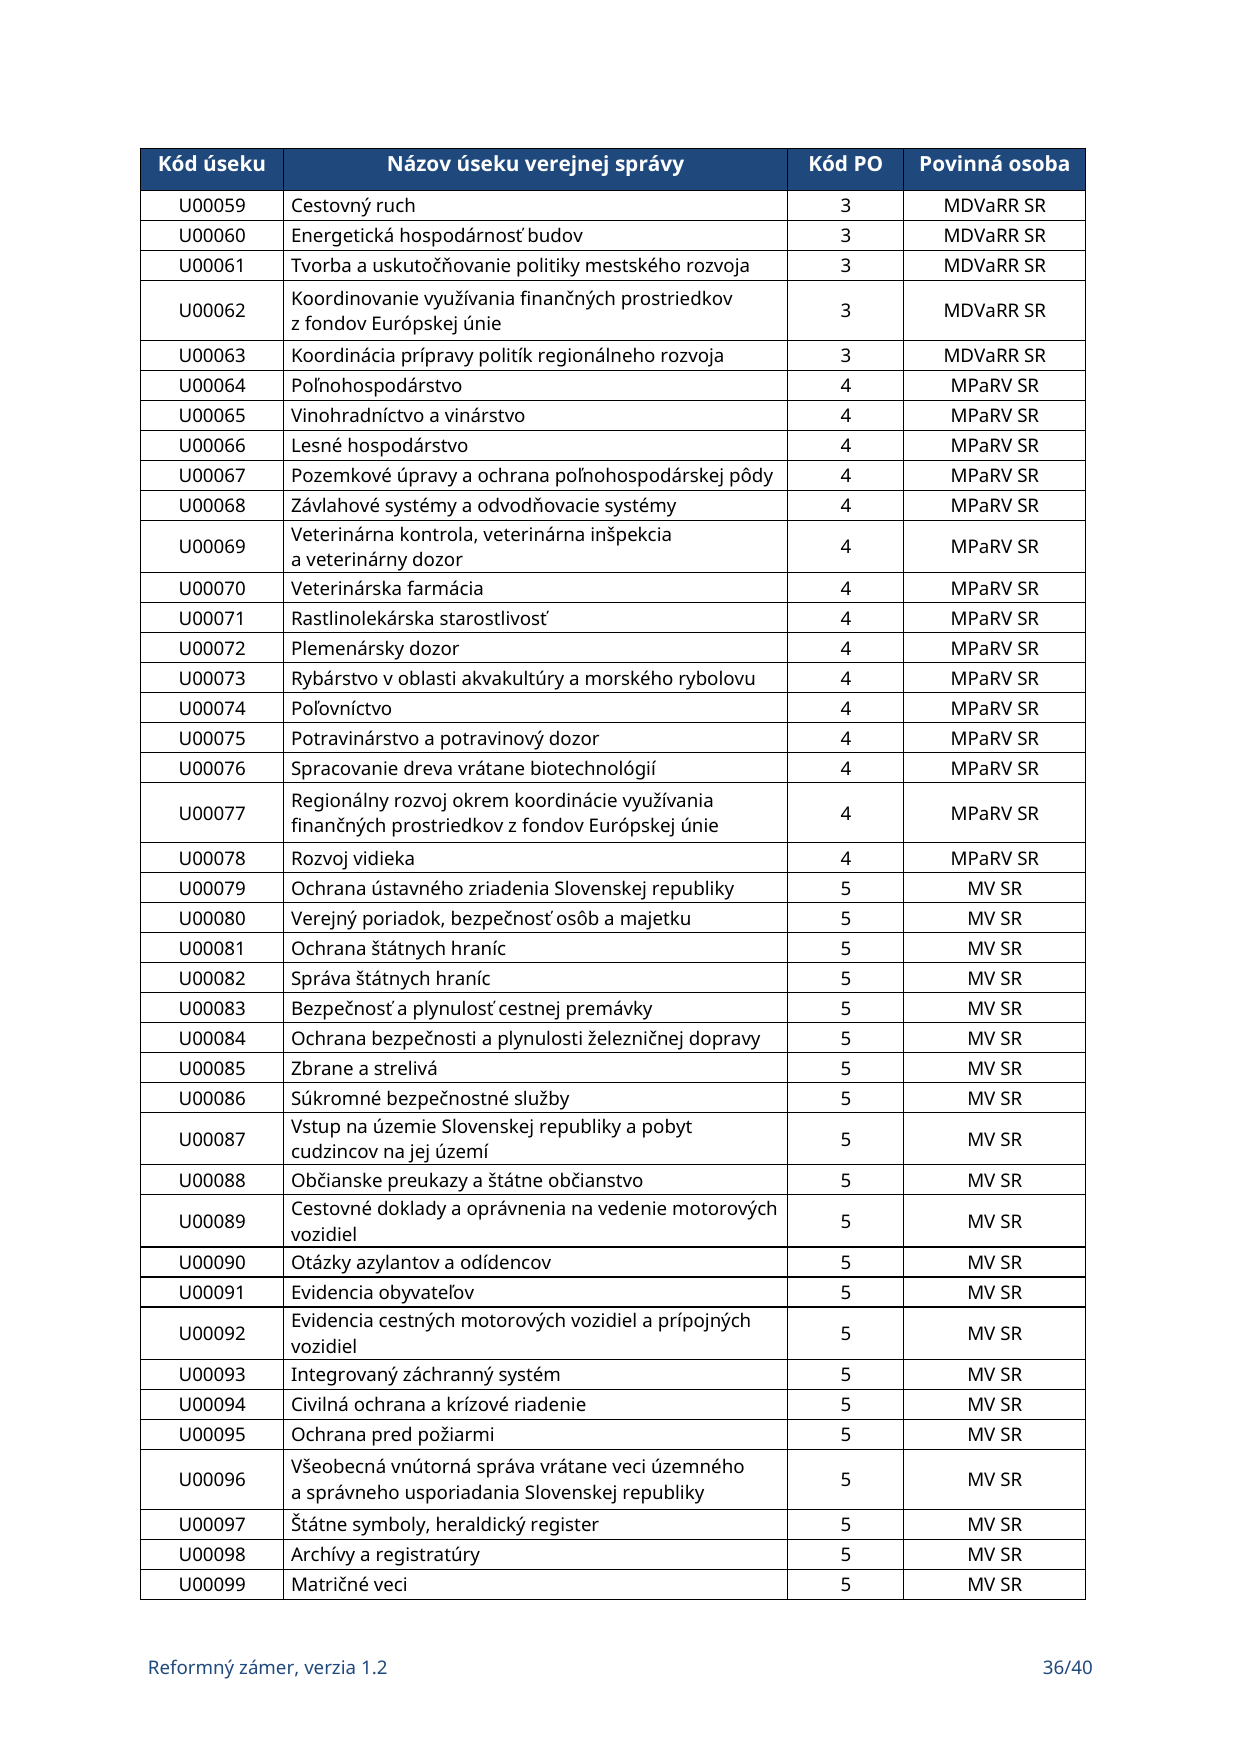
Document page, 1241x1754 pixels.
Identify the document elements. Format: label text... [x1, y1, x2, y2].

table_cell 4 [788, 783, 903, 842]
table_cell Vinohradníctvo a vinárstvo [284, 401, 787, 430]
table_cell 5 [788, 1195, 903, 1246]
table_cell 5 [788, 1540, 903, 1568]
table_cell 5 [788, 1390, 903, 1418]
table_cell U00071 [141, 603, 283, 632]
table_cell Pozemkové úpravy a ochrana poľnohospodárskej pôdy [284, 461, 787, 490]
table_cell MV SR [904, 933, 1085, 962]
table_cell 5 [788, 1360, 903, 1388]
table_cell Spracovanie dreva vrátane biotechnológií [284, 753, 787, 782]
table_cell 3 [788, 221, 903, 250]
table_cell U00061 [141, 251, 283, 280]
table_cell MV SR [904, 1390, 1085, 1418]
table_cell 5 [788, 1053, 903, 1082]
table_cell U00098 [141, 1540, 283, 1568]
table_cell 3 [788, 281, 903, 340]
table_cell Lesné hospodárstvo [284, 431, 787, 460]
table_cell U00081 [141, 933, 283, 962]
table_header Názov úseku verejnej správy [284, 149, 787, 190]
table_cell MV SR [904, 1540, 1085, 1568]
table_cell 3 [788, 251, 903, 280]
table_cell U00063 [141, 341, 283, 370]
table_cell Otázky azylantov a odídencov [284, 1248, 787, 1276]
table_cell U00067 [141, 461, 283, 490]
table_cell 5 [788, 873, 903, 902]
table_cell 5 [788, 963, 903, 992]
table_cell U00076 [141, 753, 283, 782]
table_cell Matričné veci [284, 1570, 787, 1598]
table_cell Všeobecná vnútorná správa vrátane veci územného a správneho usporiadania Slovenskej republiky [284, 1450, 787, 1508]
table_cell U00090 [141, 1248, 283, 1276]
table_cell Bezpečnosť a plynulosť cestnej premávky [284, 993, 787, 1022]
table_cell Koordinácia prípravy politík regionálneho rozvoja [284, 341, 787, 370]
table_cell Integrovaný záchranný systém [284, 1360, 787, 1388]
table_cell MDVaRR SR [904, 281, 1085, 340]
table_cell 5 [788, 933, 903, 962]
table_cell Rozvoj vidieka [284, 843, 787, 872]
table_cell Správa štátnych hraníc [284, 963, 787, 992]
table_cell Štátne symboly, heraldický register [284, 1510, 787, 1538]
table_cell Závlahové systémy a odvodňovacie systémy [284, 491, 787, 520]
table_cell MPaRV SR [904, 663, 1085, 692]
table_cell MV SR [904, 963, 1085, 992]
table_cell Poľovníctvo [284, 693, 787, 722]
table_cell MDVaRR SR [904, 191, 1085, 220]
table_cell 4 [788, 723, 903, 752]
table_cell U00095 [141, 1420, 283, 1448]
table_header Povinná osoba [904, 149, 1085, 190]
table_cell Veterinárna kontrola, veterinárna inšpekcia a veterinárny dozor [284, 521, 787, 572]
table_cell 5 [788, 1450, 903, 1508]
table_cell U00092 [141, 1308, 283, 1358]
table_cell MV SR [904, 903, 1085, 932]
table_cell Veterinárska farmácia [284, 573, 787, 602]
table_cell Ochrana pred požiarmi [284, 1420, 787, 1448]
table_cell Verejný poriadok, bezpečnosť osôb a majetku [284, 903, 787, 932]
table_cell Civilná ochrana a krízové riadenie [284, 1390, 787, 1418]
table_cell MV SR [904, 1083, 1085, 1112]
table_cell MV SR [904, 1510, 1085, 1538]
table_cell MV SR [904, 1570, 1085, 1598]
table_cell MPaRV SR [904, 603, 1085, 632]
table_cell Súkromné bezpečnostné služby [284, 1083, 787, 1112]
table_cell U00078 [141, 843, 283, 872]
table_cell MV SR [904, 1420, 1085, 1448]
table_cell MV SR [904, 1113, 1085, 1164]
table_cell MV SR [904, 1195, 1085, 1246]
table_cell Ochrana bezpečnosti a plynulosti železničnej dopravy [284, 1023, 787, 1052]
table_cell Cestovné doklady a oprávnenia na vedenie motorových vozidiel [284, 1195, 787, 1246]
table_cell Tvorba a uskutočňovanie politiky mestského rozvoja [284, 251, 787, 280]
table_cell MDVaRR SR [904, 341, 1085, 370]
table_cell MPaRV SR [904, 521, 1085, 572]
table_cell U00074 [141, 693, 283, 722]
table_cell Koordinovanie využívania finančných prostriedkov z fondov Európskej únie [284, 281, 787, 340]
table_header Kód PO [788, 149, 903, 190]
table_cell MV SR [904, 1360, 1085, 1388]
table_cell 4 [788, 461, 903, 490]
table_cell Vstup na územie Slovenskej republiky a pobyt cudzincov na jej území [284, 1113, 787, 1164]
table_cell MDVaRR SR [904, 251, 1085, 280]
table_cell U00059 [141, 191, 283, 220]
table_cell 4 [788, 663, 903, 692]
table_cell 5 [788, 1165, 903, 1194]
table_cell MPaRV SR [904, 431, 1085, 460]
table_cell Ochrana ústavného zriadenia Slovenskej republiky [284, 873, 787, 902]
table_cell MPaRV SR [904, 401, 1085, 430]
table_cell 4 [788, 521, 903, 572]
table_cell Regionálny rozvoj okrem koordinácie využívania finančných prostriedkov z fondov Európskej únie [284, 783, 787, 842]
table_cell MPaRV SR [904, 491, 1085, 520]
table_cell MPaRV SR [904, 693, 1085, 722]
table_cell 4 [788, 401, 903, 430]
table_cell 4 [788, 633, 903, 662]
table_cell 5 [788, 1570, 903, 1598]
table_cell 5 [788, 1278, 903, 1306]
table_cell U00077 [141, 783, 283, 842]
table_cell Plemenársky dozor [284, 633, 787, 662]
table_cell MPaRV SR [904, 573, 1085, 602]
table_cell MPaRV SR [904, 371, 1085, 400]
table_cell 4 [788, 693, 903, 722]
table_cell U00072 [141, 633, 283, 662]
table_cell MPaRV SR [904, 753, 1085, 782]
table_cell U00070 [141, 573, 283, 602]
table_cell MPaRV SR [904, 723, 1085, 752]
table_cell 5 [788, 1083, 903, 1112]
table_cell U00060 [141, 221, 283, 250]
table_cell U00099 [141, 1570, 283, 1598]
table_cell MPaRV SR [904, 461, 1085, 490]
table_cell 5 [788, 1248, 903, 1276]
table_cell MV SR [904, 1450, 1085, 1508]
table_cell 5 [788, 1510, 903, 1538]
table_cell U00083 [141, 993, 283, 1022]
table_cell 3 [788, 191, 903, 220]
table_cell U00096 [141, 1450, 283, 1508]
table_cell 5 [788, 1420, 903, 1448]
table_cell 4 [788, 603, 903, 632]
table_cell Ochrana štátnych hraníc [284, 933, 787, 962]
table_cell U00073 [141, 663, 283, 692]
table_cell U00091 [141, 1278, 283, 1306]
table_cell U00080 [141, 903, 283, 932]
table_cell Energetická hospodárnosť budov [284, 221, 787, 250]
table_cell MV SR [904, 1165, 1085, 1194]
table_cell U00075 [141, 723, 283, 752]
table_cell MV SR [904, 1248, 1085, 1276]
table_cell MV SR [904, 1308, 1085, 1358]
table_cell 5 [788, 903, 903, 932]
table_cell Cestovný ruch [284, 191, 787, 220]
table_cell Archívy a registratúry [284, 1540, 787, 1568]
table_cell 4 [788, 843, 903, 872]
table_cell U00086 [141, 1083, 283, 1112]
table_cell U00069 [141, 521, 283, 572]
table_header Kód úseku [141, 149, 283, 190]
table_cell U00062 [141, 281, 283, 340]
table_cell Potravinárstvo a potravinový dozor [284, 723, 787, 752]
table_cell U00082 [141, 963, 283, 992]
table_cell 5 [788, 1023, 903, 1052]
table_cell 4 [788, 753, 903, 782]
table_cell 4 [788, 371, 903, 400]
table_cell MV SR [904, 1053, 1085, 1082]
table_cell MV SR [904, 873, 1085, 902]
table_cell 4 [788, 431, 903, 460]
table_cell 4 [788, 573, 903, 602]
table_cell U00064 [141, 371, 283, 400]
table_cell U00088 [141, 1165, 283, 1194]
table_cell U00065 [141, 401, 283, 430]
table_cell MV SR [904, 993, 1085, 1022]
table_cell Občianske preukazy a štátne občianstvo [284, 1165, 787, 1194]
table_cell U00068 [141, 491, 283, 520]
table_cell Evidencia obyvateľov [284, 1278, 787, 1306]
table_cell Rastlinolekárska starostlivosť [284, 603, 787, 632]
table_cell U00084 [141, 1023, 283, 1052]
table_cell Poľnohospodárstvo [284, 371, 787, 400]
table_cell 5 [788, 993, 903, 1022]
table_cell U00066 [141, 431, 283, 460]
table_cell Rybárstvo v oblasti akvakultúry a morského rybolovu [284, 663, 787, 692]
table_cell U00089 [141, 1195, 283, 1246]
table_cell MPaRV SR [904, 843, 1085, 872]
table_cell Evidencia cestných motorových vozidiel a prípojných vozidiel [284, 1308, 787, 1358]
table_cell MPaRV SR [904, 783, 1085, 842]
table_cell MDVaRR SR [904, 221, 1085, 250]
table_cell MPaRV SR [904, 633, 1085, 662]
table_cell 5 [788, 1113, 903, 1164]
table_cell U00079 [141, 873, 283, 902]
table_cell 5 [788, 1308, 903, 1358]
table_cell U00085 [141, 1053, 283, 1082]
table_cell 3 [788, 341, 903, 370]
table_cell U00087 [141, 1113, 283, 1164]
table_cell MV SR [904, 1023, 1085, 1052]
table_cell Zbrane a strelivá [284, 1053, 787, 1082]
table_cell U00093 [141, 1360, 283, 1388]
table_cell MV SR [904, 1278, 1085, 1306]
table_cell U00094 [141, 1390, 283, 1418]
table_cell 4 [788, 491, 903, 520]
table_cell U00097 [141, 1510, 283, 1538]
